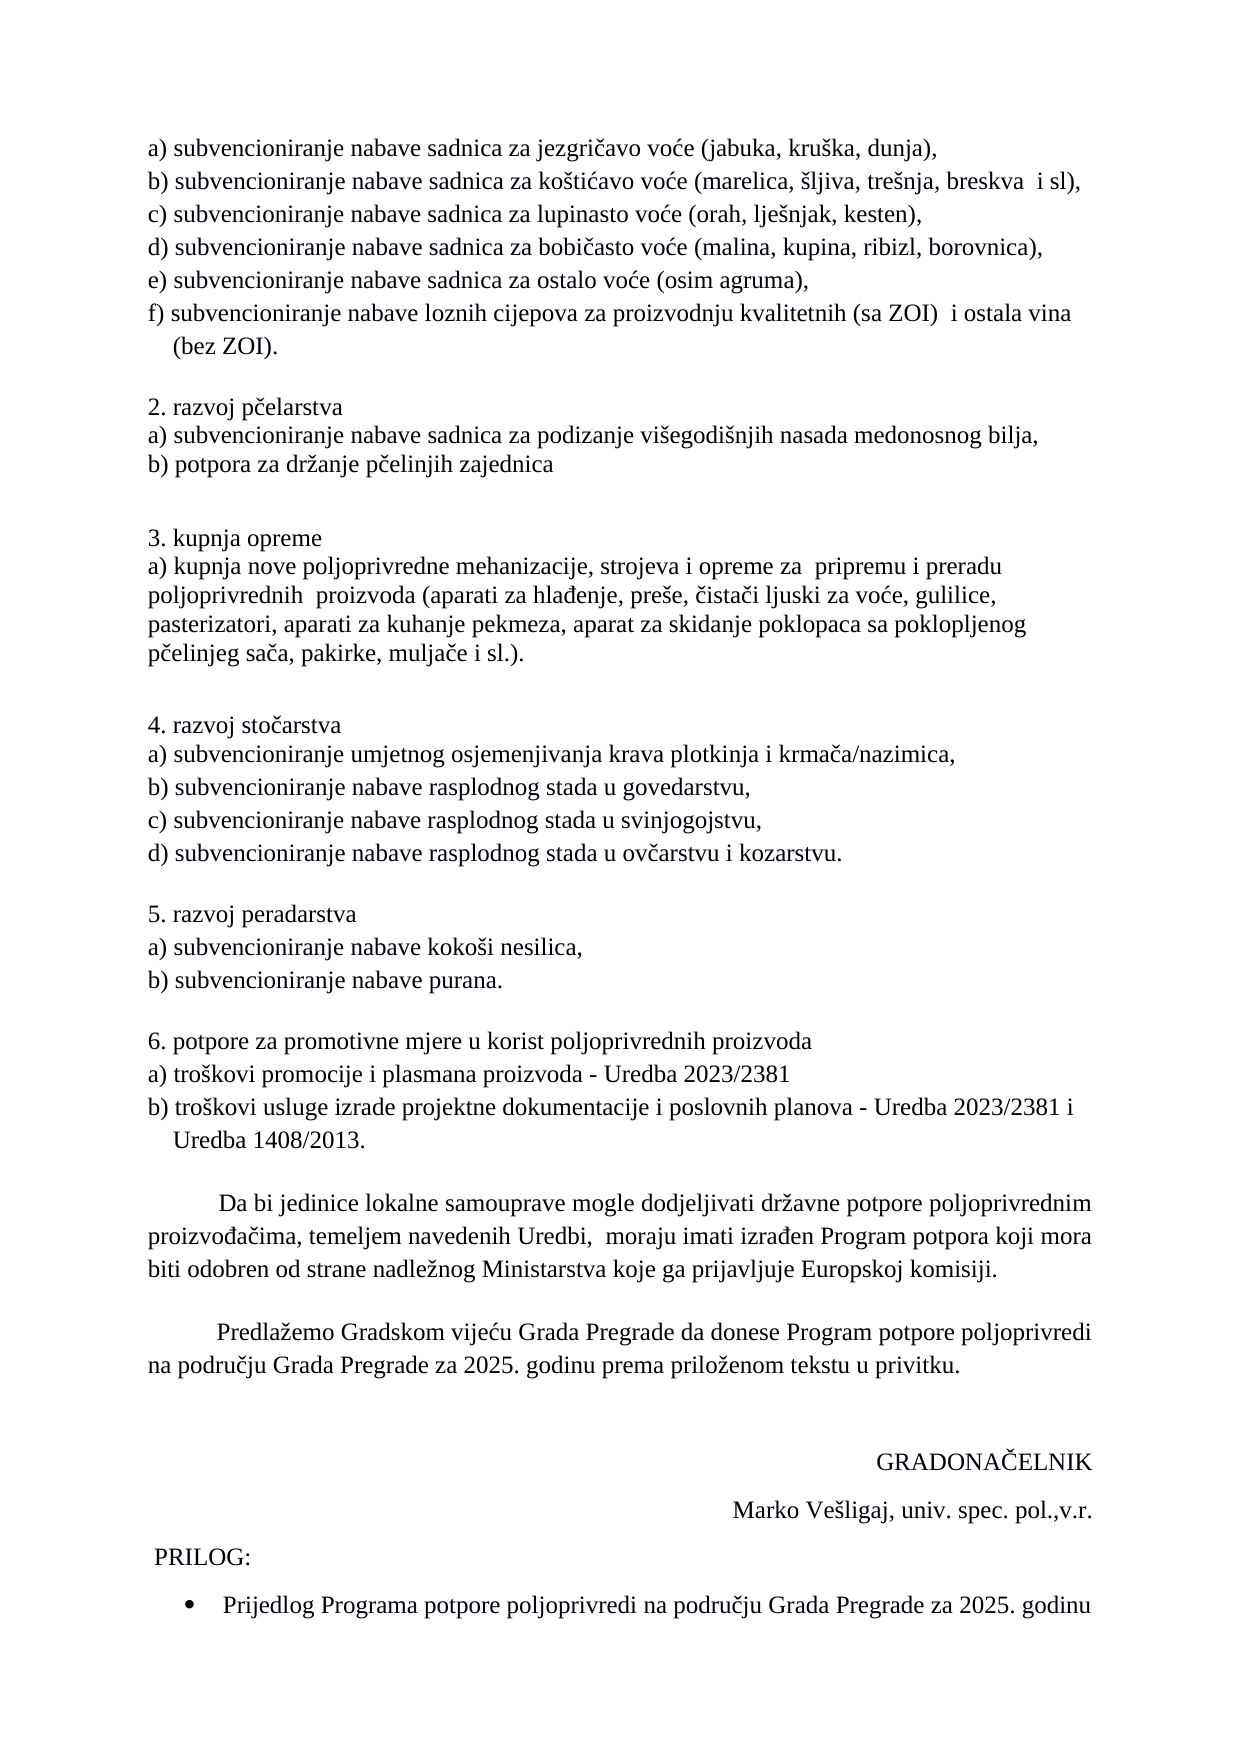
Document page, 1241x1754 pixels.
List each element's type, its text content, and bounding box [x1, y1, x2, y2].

text f) subvencioniranje nabave loznih cijepova za proizvodnju kvalitetnih (sa ZOI) i ostala vina [148, 298, 1093, 327]
text Predlažemo Gradskom vijeću Grada Pregrade da donese Program potpore poljoprivredi na području Grada Pregrade za 2025. godinu prema priloženom tekstu u privitku. [148, 1317, 1093, 1379]
text b) troškovi usluge izrade projektne dokumentacije i poslovnih planova - Uredba 2023/2381 i [148, 1092, 1093, 1121]
text (bez ZOI). [148, 331, 1093, 360]
text a) subvencioniranje umjetnog osjemenjivanja krava plotkinja i krmača/nazimica, [148, 739, 1093, 768]
text b) subvencioniranje nabave purana. [148, 965, 1093, 994]
text b) subvencioniranje nabave sadnica za koštićavo voće (marelica, šljiva, trešnja, breskva i sl), [148, 166, 1093, 195]
text c) subvencioniranje nabave rasplodnog stada u svinjogojstvu, [148, 805, 1093, 834]
text 5. razvoj peradarstva [148, 899, 1093, 928]
text 4. razvoj stočarstva [148, 711, 1093, 739]
text Uredba 1408/2013. [148, 1125, 1093, 1153]
text 6. potpore za promotivne mjere u korist poljoprivrednih proizvoda [148, 1026, 1093, 1054]
text c) subvencioniranje nabave sadnica za lupinasto voće (orah, lješnjak, kesten), [148, 199, 1093, 228]
text a) subvencioniranje nabave sadnica za jezgričavo voće (jabuka, kruška, dunja), [148, 133, 1093, 162]
text a) troškovi promocije i plasmana proizvoda - Uredba 2023/2381 [148, 1059, 1093, 1087]
text a) subvencioniranje nabave kokoši nesilica, [148, 932, 1093, 961]
list Prijedlog Programa potpore poljoprivredi na području Grada Pregrade za 2025. godinu [185, 1590, 1093, 1619]
text b) subvencioniranje nabave rasplodnog stada u govedarstvu, [148, 772, 1093, 801]
text Da bi jedinice lokalne samouprave mogle dodjeljivati državne potpore poljoprivrednim proizvođačima, temeljem navedenih Uredbi, moraju imati izrađen Program potpora koji mora biti odobren od strane nadležnog Ministarstva koje ga prijavljuje Europskoj komisiji. [148, 1188, 1093, 1283]
text 3. kupnja opreme a) kupnja nove poljoprivredne mehanizacije, strojeva i opreme za pripremu i preradu poljoprivrednih proizvoda (aparati za hlađenje, preše, čistači ljuski za voće, gulilice, pasterizatori, aparati za kuhanje pekmeza, aparat za skidanje poklopaca sa poklopljenog pčelinjeg sača, pakirke, muljače i sl.). [148, 494, 1093, 666]
text PRILOG: [148, 1542, 1093, 1571]
text 2. razvoj pčelarstva a) subvencioniranje nabave sadnica za podizanje višegodišnjih nasada medonosnog bilja, b) potpora za držanje pčelinjih zajednica [148, 392, 1093, 478]
text e) subvencioniranje nabave sadnica za ostalo voće (osim agruma), [148, 265, 1093, 294]
text GRADONAČELNIK [148, 1447, 1093, 1476]
text d) subvencioniranje nabave rasplodnog stada u ovčarstvu i kozarstvu. [148, 838, 1093, 867]
text Marko Vešligaj, univ. spec. pol.,v.r. [148, 1495, 1093, 1523]
text d) subvencioniranje nabave sadnica za bobičasto voće (malina, kupina, ribizl, borovnica), [148, 232, 1093, 261]
